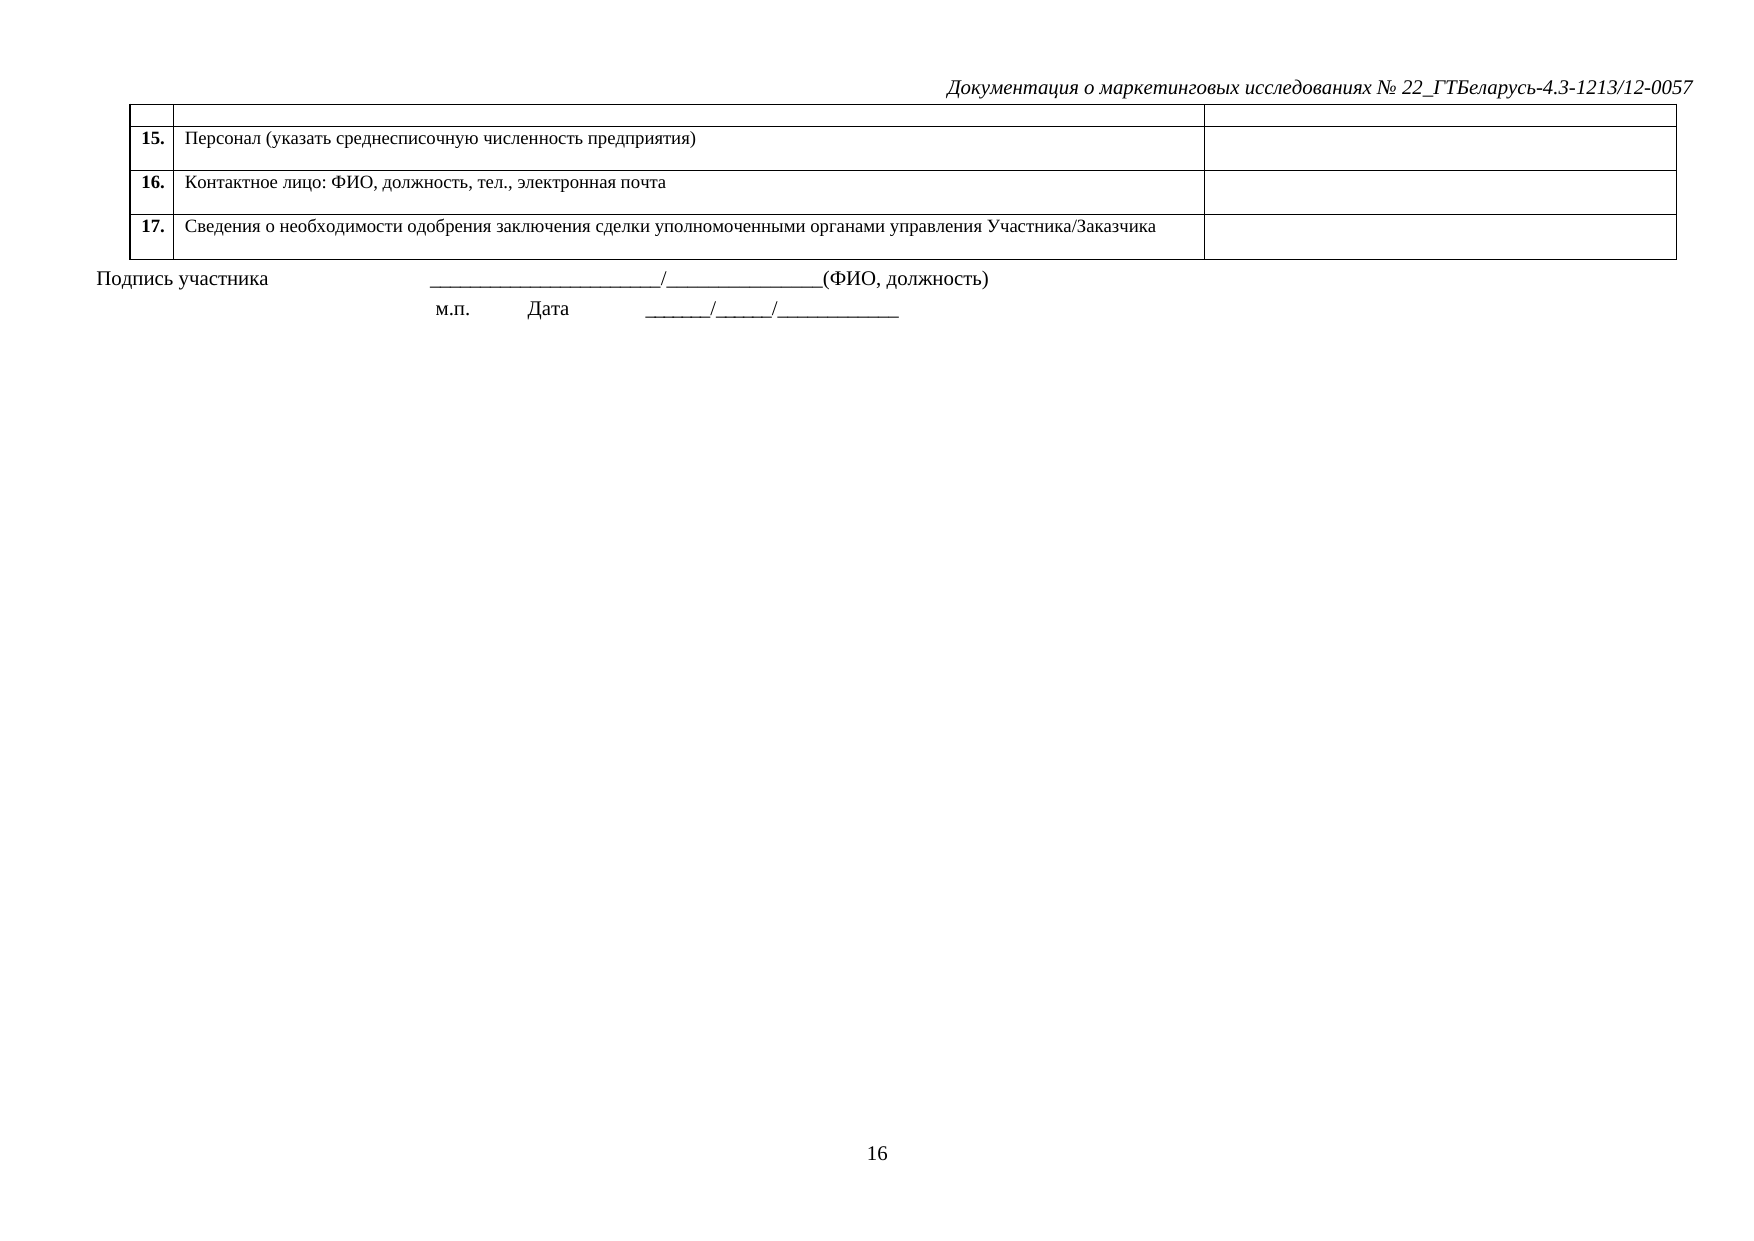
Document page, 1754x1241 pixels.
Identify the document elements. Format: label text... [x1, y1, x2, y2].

table_cell [1205, 215, 1676, 258]
table_cell [1205, 171, 1676, 214]
text м.п. Дата / / [326, 296, 1695, 320]
table_cell [131, 215, 173, 258]
table_cell [131, 127, 173, 170]
table_cell [1205, 127, 1676, 170]
table_cell Персонал (указать среднесписочную численность предприятия) [174, 127, 1204, 170]
table_cell [1205, 105, 1676, 126]
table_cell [174, 105, 1204, 126]
table_cell [131, 105, 173, 126]
table_cell Сведения о необходимости одобрения заключения сделки уполномоченными органами управления Участника/Заказчика [174, 215, 1204, 258]
text Подпись участника /_______________(ФИО, должность) [96, 266, 1695, 290]
table_cell [131, 171, 173, 214]
table_cell Контактное лицо: ФИО, должность, тел., электронная почта [174, 171, 1204, 214]
